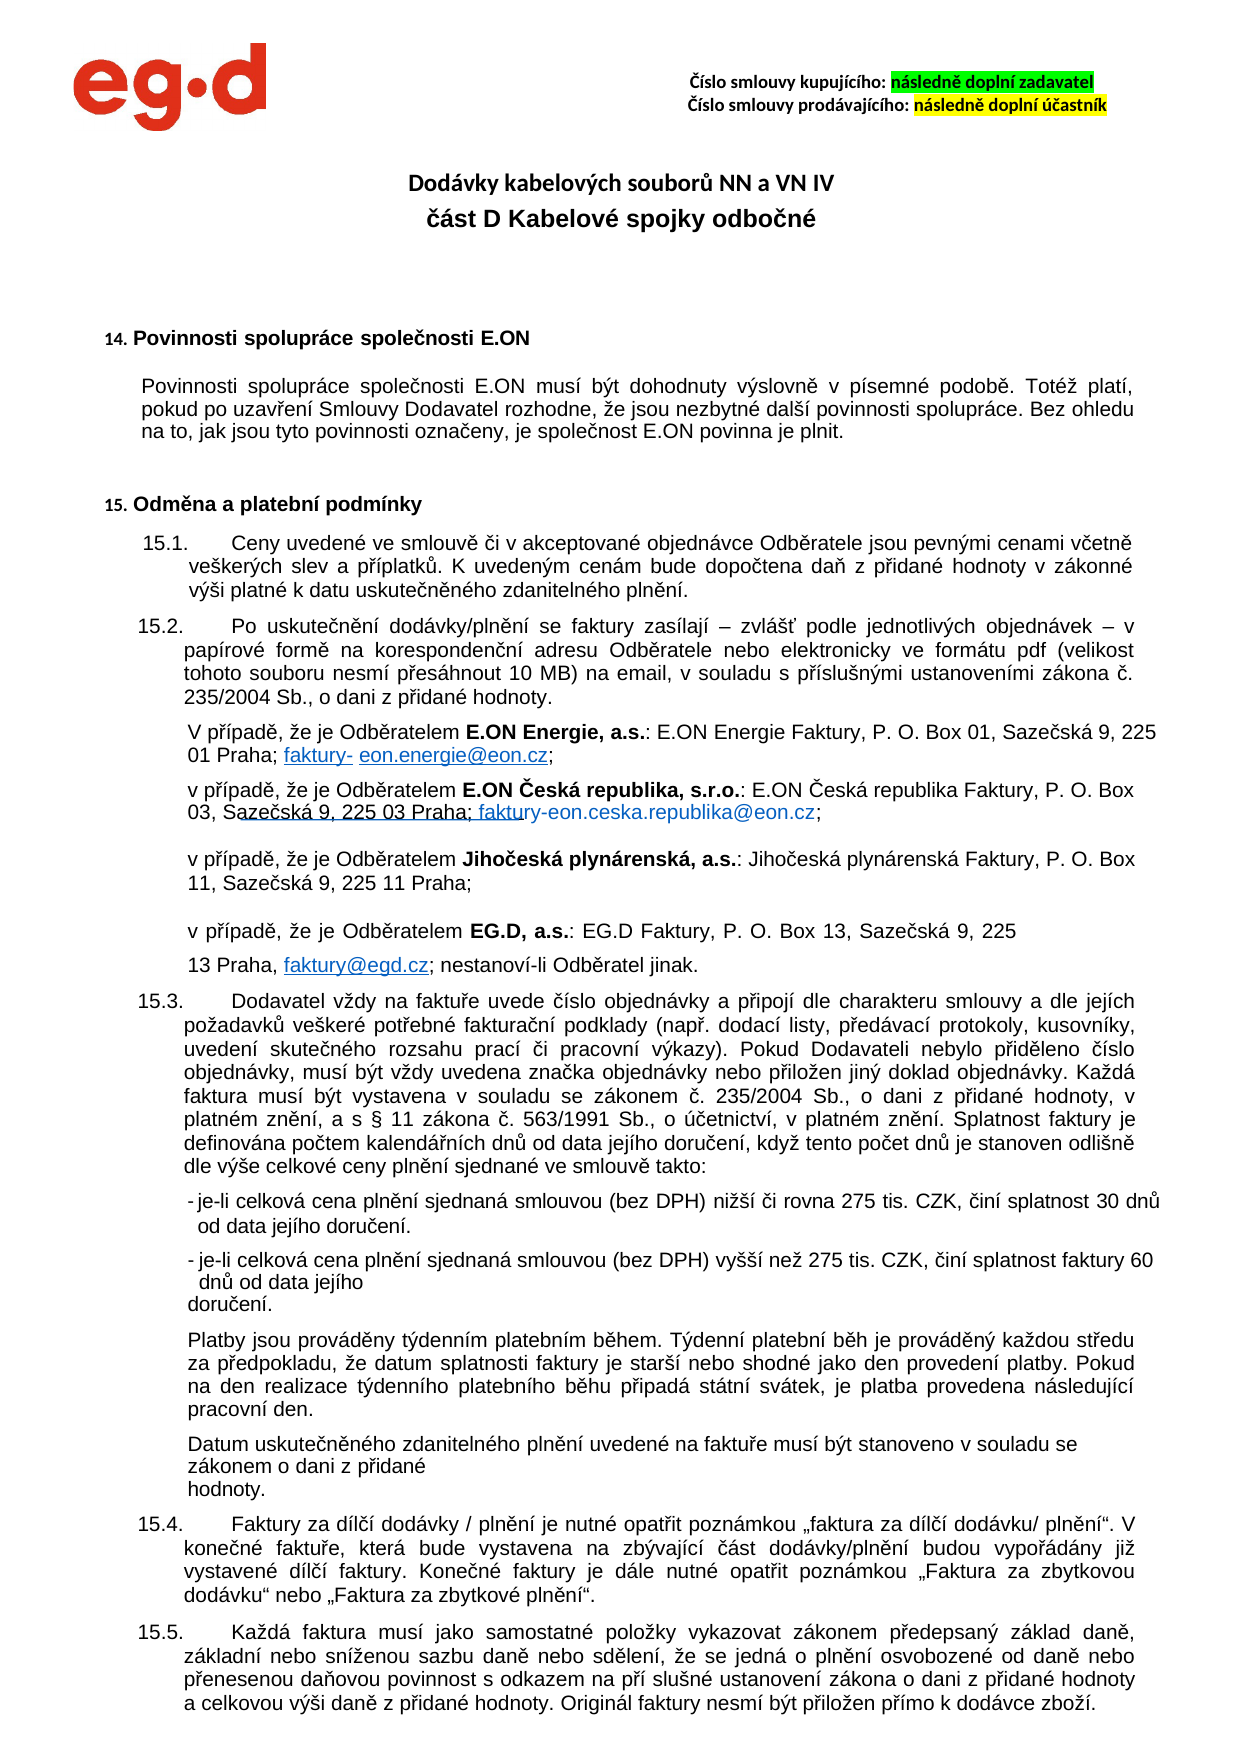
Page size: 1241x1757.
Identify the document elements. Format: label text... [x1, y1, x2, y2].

list je-li celková cena plnění sjednaná smlouvou (bez DPH) nižší či rovna 275 tis. CZK, činí splatnost 30 dnů od data jejího doručení. [187, 1188, 1161, 1238]
picture [73, 43, 266, 131]
list Každá faktura musí jako samostatné položky vykazovat zákonem předepsaný základ daně, základní nebo sníženou sazbu daně nebo sdělení, že se jedná o plnění osvobozené od daně nebo přenesenou daňovou povinnost s odkazem na pří slušné ustanovení zákona o dani z přidané hodnoty a celkovou výši daně z přidané hodnoty. Originál faktury nesmí být přiložen přímo k dodávce zboží. [137, 1621, 1136, 1715]
text Datum uskutečněného zdanitelného plnění uvedené na faktuře musí být stanoveno v souladu se zákonem o dani z přidané [187, 1433, 1161, 1478]
text v případě, že je Odběratelem EG.D, a.s.: EG.D Faktury, P. O. Box 13, Sazečská 9, 225 13 Praha, faktury@egd.cz; nestanoví-li Odběratel jinak. [187, 919, 1017, 977]
text hodnoty. [187, 1478, 1161, 1501]
text v případě, že je Odběratelem Jihočeská plynárenská, a.s.: Jihočeská plynárenská Faktury, P. O. Box 11, Sazečská 9, 225 11 Praha; [187, 848, 1140, 894]
text doručení. [187, 1294, 1161, 1316]
subtitle Povinnosti spolupráce společnosti E.ON [104, 326, 1161, 350]
list Ceny uvedené ve smlouvě či v akceptované objednávce Odběratele jsou pevnými cenami včetně veškerých slev a příplatků. K uvedeným cenám bude dopočtena daň z přidané hodnoty v zákonné výši platné k datu uskutečněného zdanitelného plnění. [142, 530, 1133, 602]
list Po uskutečnění dodávky/plnění se faktury zasílají – zvlášť podle jednotlivých objednávek – v papírové formě na korespondenční adresu Odběratele nebo elektronicky ve formátu pdf (velikost tohoto souboru nesmí přesáhnout 10 MB) na email, v souladu s příslušnými ustanoveními zákona č. 235/2004 Sb., o dani z přidané hodnoty. [137, 614, 1135, 708]
text Povinnosti spolupráce společnosti E.ON musí být dohodnuty výslovně v písemné podobě. Totéž platí, pokud po uzavření Smlouvy Dodavatel rozhodne, že jsou nezbytné další povinnosti spolupráce. Bez ohledu na to, jak jsou tyto povinnosti označeny, je společnost E.ON povinna je plnit. [141, 375, 1134, 443]
list je-li celková cena plnění sjednaná smlouvou (bez DPH) vyšší než 275 tis. CZK, činí splatnost faktury 60 dnů od data jejího [188, 1250, 1161, 1294]
text V případě, že je Odběratelem E.ON Energie, a.s.: E.ON Energie Faktury, P. O. Box 01, Sazečská 9, 225 01 Praha; faktury- eon.energie@eon.cz; [187, 721, 1161, 767]
subtitle Odměna a platební podmínky [104, 492, 1161, 516]
text v případě, že je Odběratelem E.ON Česká republika, s.r.o.: E.ON Česká republika Faktury, P. O. Box 03, Sazečská 9, 225 03 Praha; faktury-eon.ceska.republika@eon.cz; [187, 780, 1140, 824]
list Faktury za dílčí dodávky / plnění je nutné opatřit poznámkou „faktura za dílčí dodávku/ plnění“. V konečné faktuře, která bude vystavena na zbývající část dodávky/plnění budou vypořádány již vystavené dílčí faktury. Konečné faktury je dále nutné opatřit poznámkou „Faktura za zbytkovou dodávku“ nebo „Faktura za zbytkové plnění“. [137, 1513, 1135, 1607]
text Platby jsou prováděny týdenním platebním během. Týdenní platební běh je prováděný každou středu za předpokladu, že datum splatnosti faktury je starší nebo shodné jako den provedení platby. Pokud na den realizace týdenního platebního běhu připadá státní svátek, je platba provedena následující pracovní den. [187, 1329, 1135, 1421]
list Dodavatel vždy na faktuře uvede číslo objednávky a připojí dle charakteru smlouvy a dle jejích požadavků veškeré potřebné fakturační podklady (např. dodací listy, předávací protokoly, kusovníky, uvedení skutečného rozsahu prací či pracovní výkazy). Pokud Dodavateli nebylo přiděleno číslo objednávky, musí být vždy uvedena značka objednávky nebo přiložen jiný doklad objednávky. Každá faktura musí být vystavena v souladu se zákonem č. 235/2004 Sb., o dani z přidané hodnoty, v platném znění, a s § 11 zákona č. 563/1991 Sb., o účetnictví, v platném znění. Splatnost faktury je definována počtem kalendářních dnů od data jejího doručení, když tento počet dnů je stanoven odlišně dle výše celkové ceny plnění sjednané ve smlouvě takto: [137, 990, 1136, 1178]
